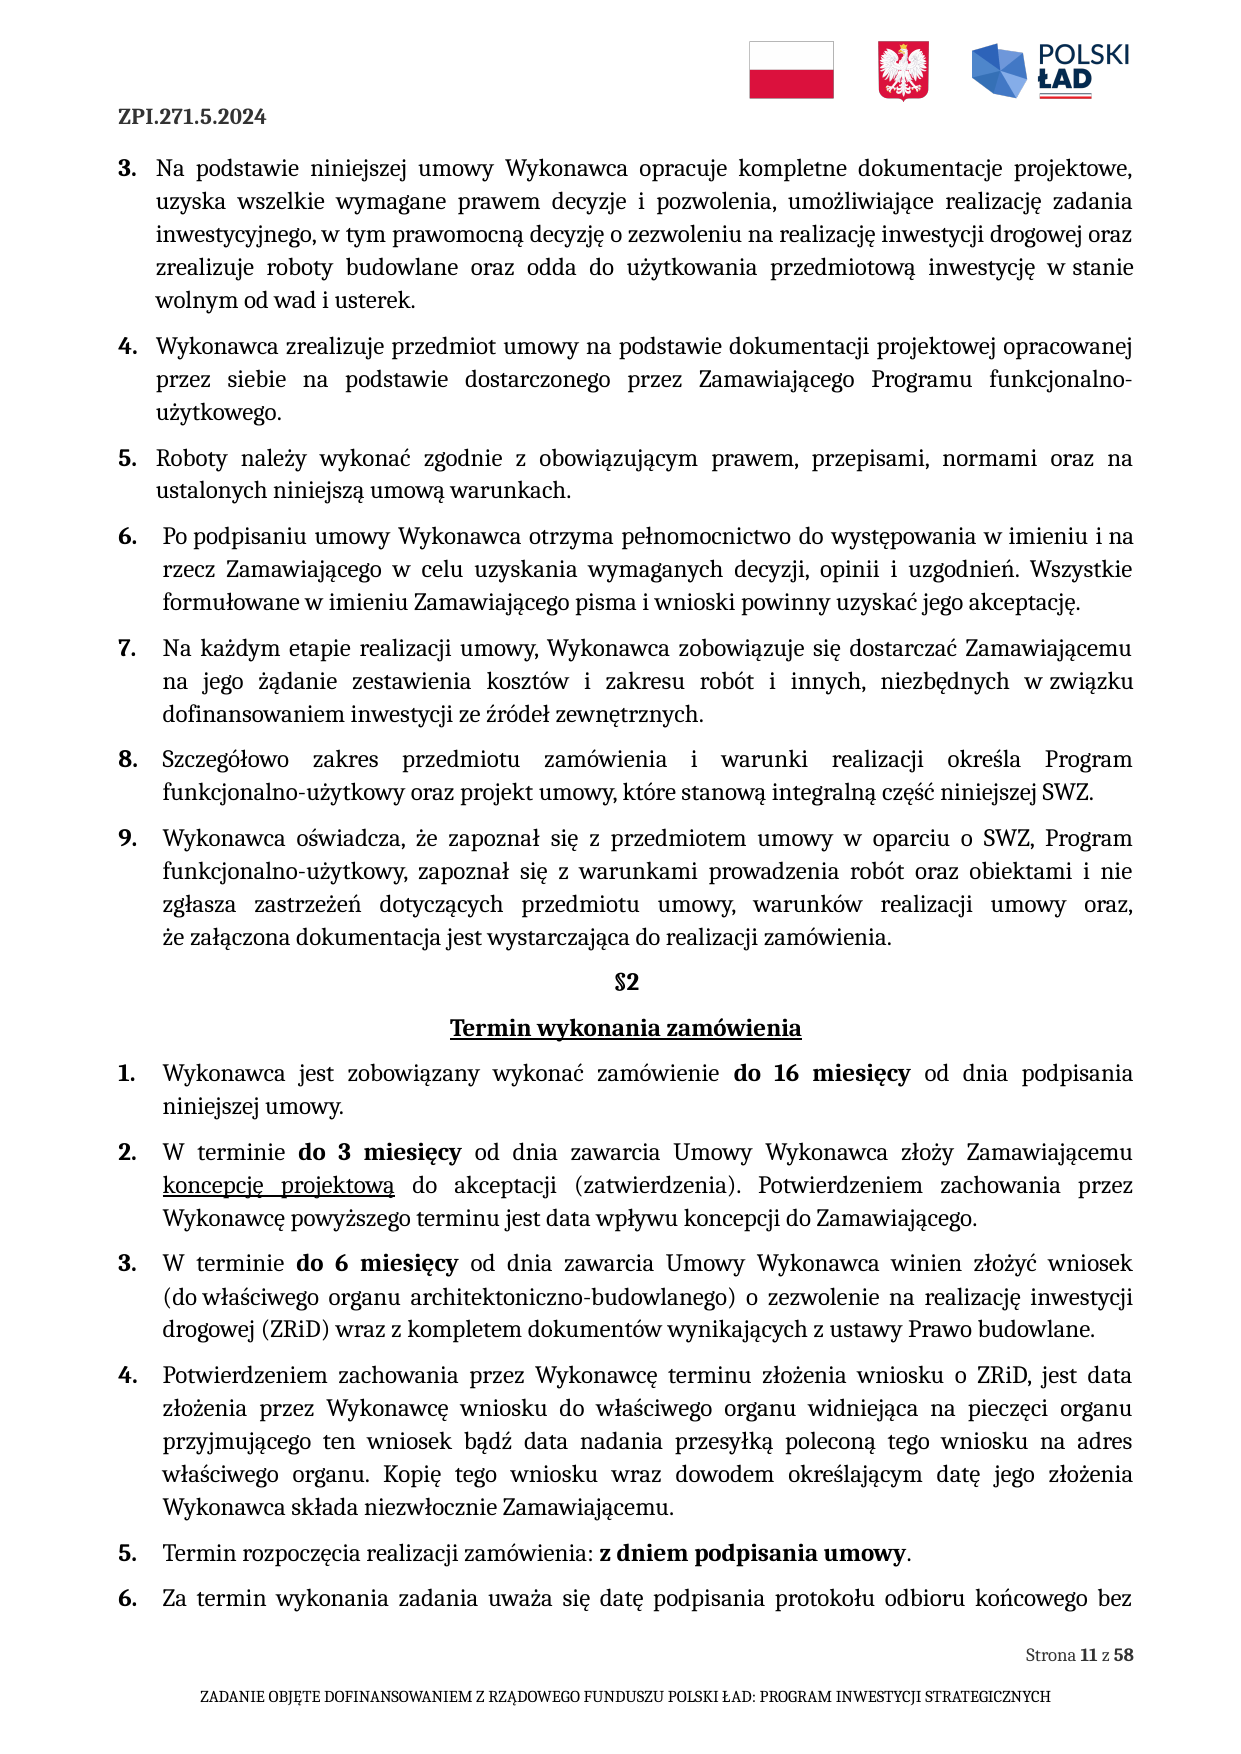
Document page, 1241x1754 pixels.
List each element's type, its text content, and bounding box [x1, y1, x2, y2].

list Potwierdzeniem zachowania przez Wykonawcę terminu złożenia wniosku o ZRiD, jest data złożenia przez Wykonawcę wniosku do właściwego organu widniejąca na pieczęci organu przyjmującego ten wniosek bądź data nadania przesyłką poleconą tego wniosku na adres właściwego organu. Kopię tego wniosku wraz dowodem określającym datę jego złożenia Wykonawca składa niezwłocznie Zamawiającemu. [118, 1361, 1134, 1522]
list Szczegółowo zakres przedmiotu zamówienia i warunki realizacji określa Program funkcjonalno-użytkowy oraz projekt umowy, które stanową integralną część niniejszej SWZ. [118, 745, 1134, 807]
list Wykonawca jest zobowiązany wykonać zamówienie do 16 miesięcy od dnia podpisania niniejszej umowy. [118, 1059, 1134, 1121]
list Na każdym etapie realizacji umowy, Wykonawca zobowiązuje się dostarczać Zamawiającemu na jego żądanie zestawienia kosztów i zakresu robót i innych, niezbędnych w związku dofinansowaniem inwestycji ze źródeł zewnętrznych. [118, 633, 1134, 728]
list Wykonawca zrealizuje przedmiot umowy na podstawie dokumentacji projektowej opracowanej przez siebie na podstawie dostarczonego przez Zamawiającego Programu funkcjonalno-użytkowego. [118, 332, 1134, 427]
list Termin wykonania zamówienia [118, 1014, 1134, 1042]
list Wykonawca oświadcza, że zapoznał się z przedmiotem umowy w oparciu o SWZ, Program funkcjonalno-użytkowy, zapoznał się z warunkami prowadzenia robót oraz obiektami i nie zgłasza zastrzeżeń dotyczących przedmiotu umowy, warunków realizacji umowy oraz, że załączona dokumentacja jest wystarczająca do realizacji zamówienia. [118, 824, 1134, 951]
list Na podstawie niniejszej umowy Wykonawca opracuje kompletne dokumentacje projektowe, uzyska wszelkie wymagane prawem decyzje i pozwolenia, umożliwiające realizację zadania inwestycyjnego, w tym prawomocną decyzję o zezwoleniu na realizację inwestycji drogowej oraz zrealizuje roboty budowlane oraz odda do użytkowania przedmiotową inwestycję w stanie wolnym od wad i usterek. [118, 154, 1134, 315]
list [118, 1584, 1134, 1613]
list Po podpisaniu umowy Wykonawca otrzyma pełnomocnictwo do występowania w imieniu i na rzecz Zamawiającego w celu uzyskania wymaganych decyzji, opinii i uzgodnień. Wszystkie formułowane w imieniu Zamawiającego pisma i wnioski powinny uzyskać jego akceptację. [118, 522, 1134, 617]
list Roboty należy wykonać zgodnie z obowiązującym prawem, przepisami, normami oraz na ustalonych niniejszą umową warunkach. [118, 443, 1134, 505]
list W terminie do 6 miesięcy od dnia zawarcia Umowy Wykonawca winien złożyć wniosek (do właściwego organu architektoniczno-budowlanego) o zezwolenie na realizację inwestycji drogowej (ZRiD) wraz z kompletem dokumentów wynikających z ustawy Prawo budowlane. [118, 1249, 1134, 1344]
list Termin rozpoczęcia realizacji zamówienia: z dniem podpisania umowy. [118, 1538, 1134, 1567]
picture [743, 35, 1134, 105]
text §2 [118, 968, 1134, 997]
list W terminie do 3 miesięcy od dnia zawarcia Umowy Wykonawca złoży Zamawiającemu koncepcję projektową do akceptacji (zatwierdzenia). Potwierdzeniem zachowania przez Wykonawcę powyższego terminu jest data wpływu koncepcji do Zamawiającego. [118, 1138, 1134, 1233]
